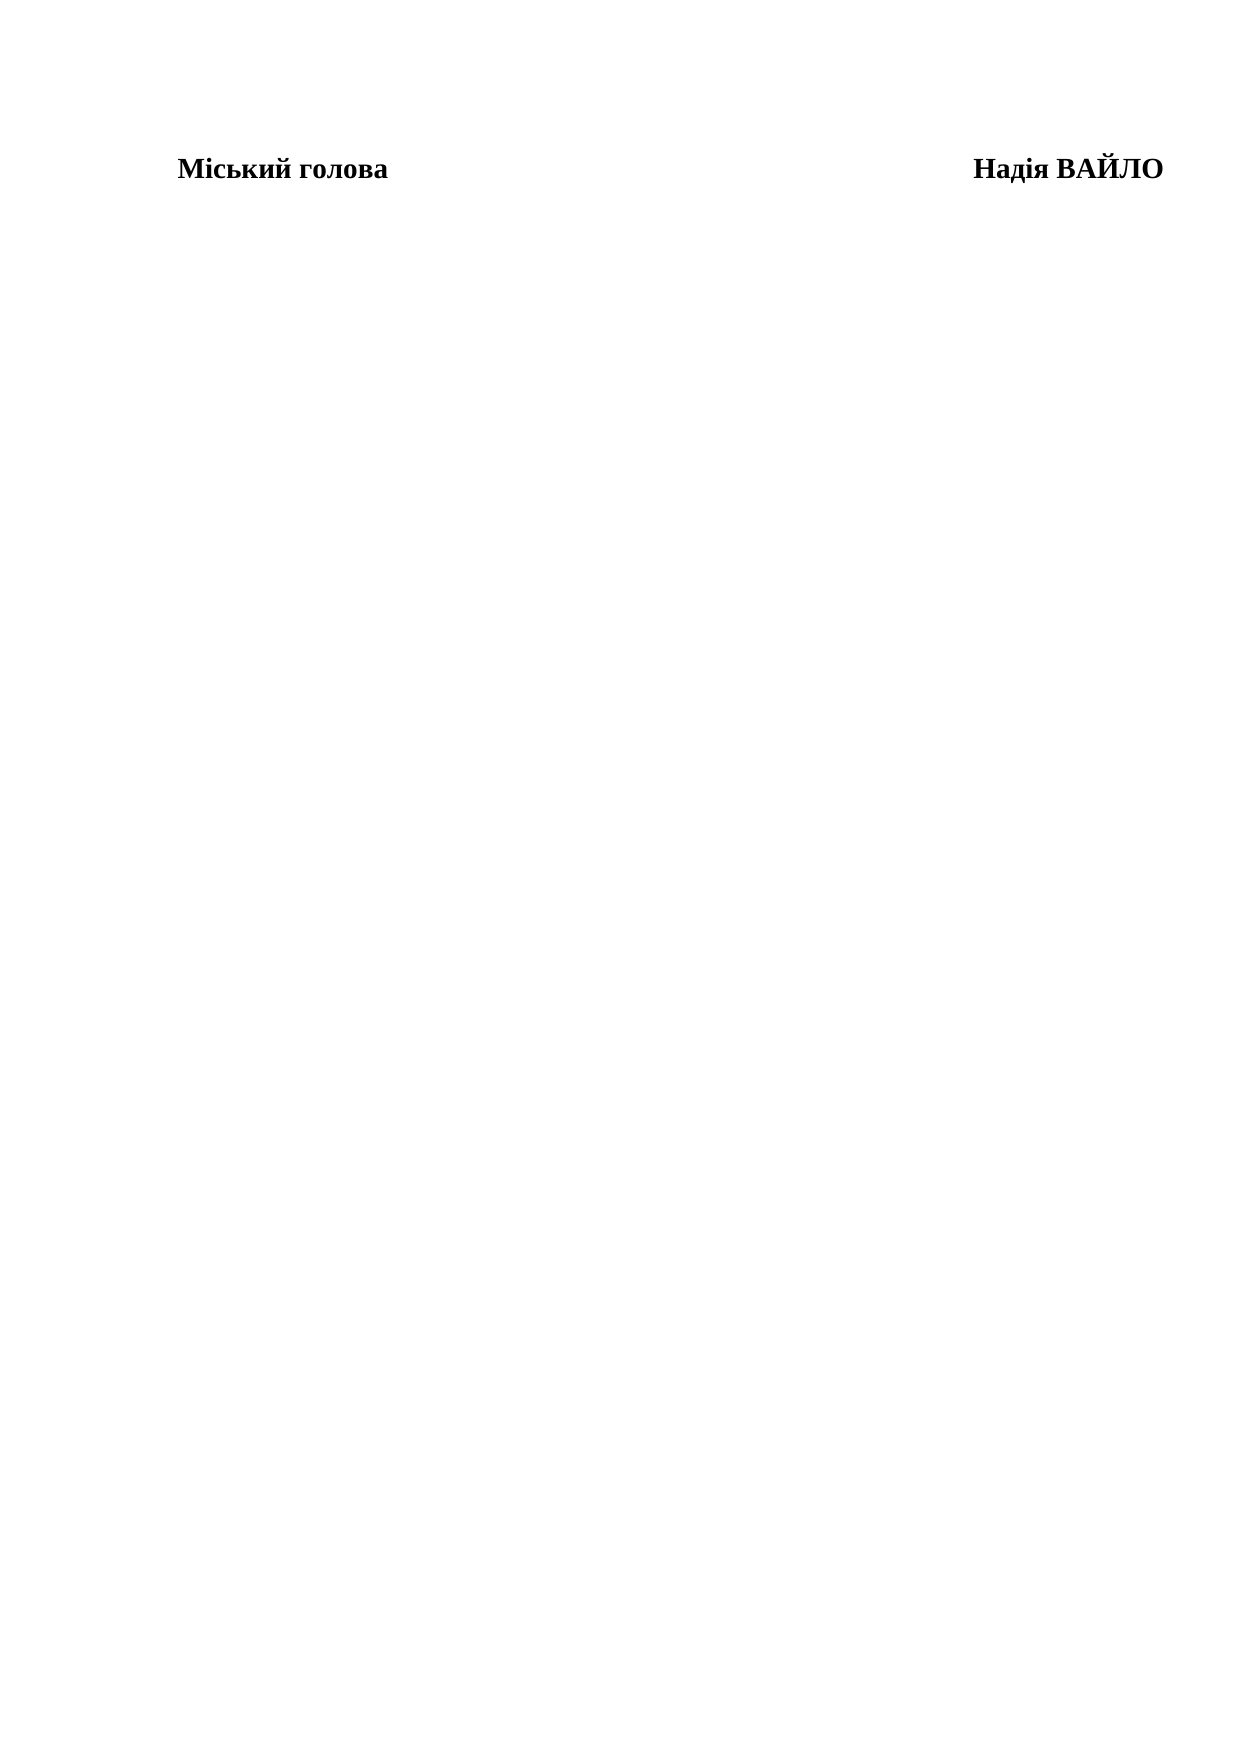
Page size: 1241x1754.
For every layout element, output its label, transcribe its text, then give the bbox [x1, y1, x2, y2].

text Міський голова Надія ВАЙЛО [177, 152, 1181, 185]
